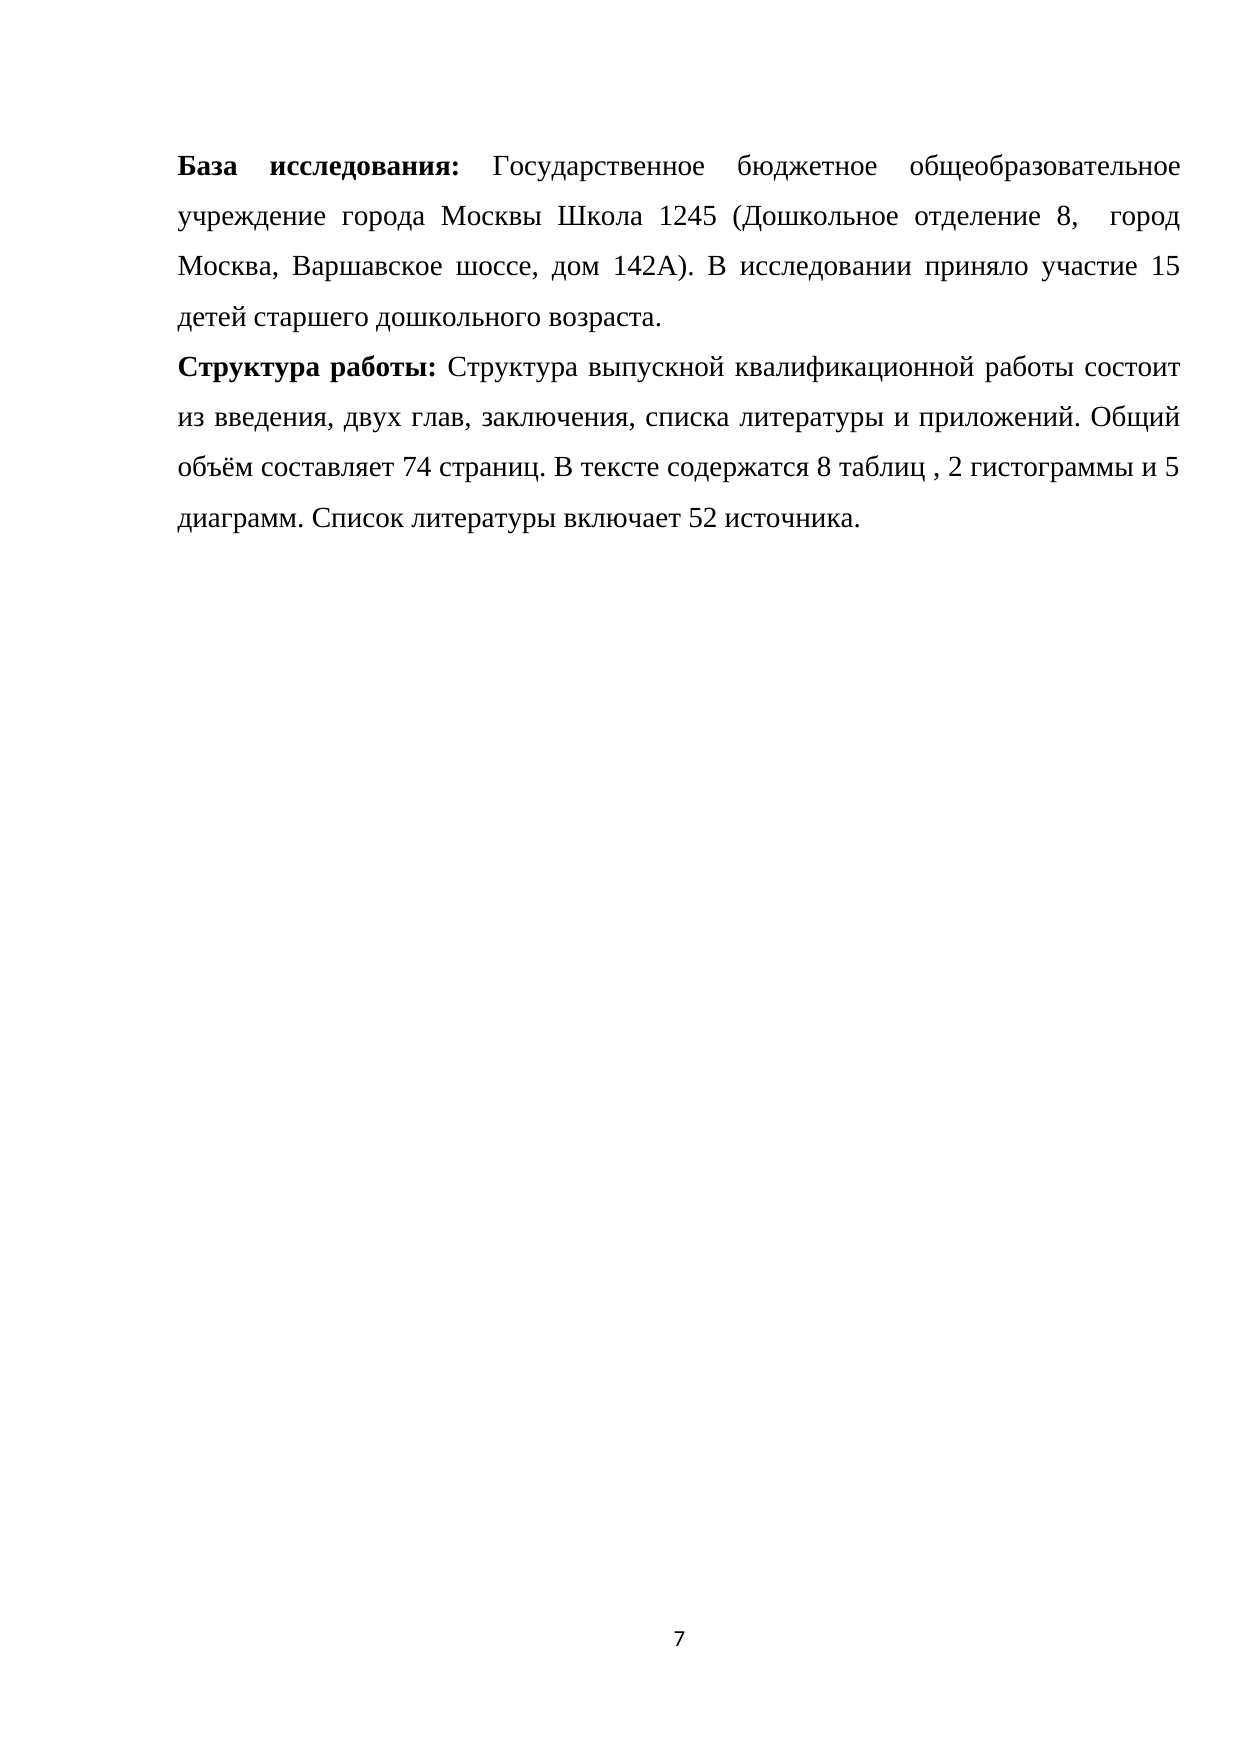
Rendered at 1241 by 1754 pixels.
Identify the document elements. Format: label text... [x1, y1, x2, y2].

text База исследования: Государственное бюджетное общеобразовательное учреждение города Москвы Школа 1245 (Дошкольное отделение 8, город Москва, Варшавское шоссе, дом 142А). В исследовании приняло участие 15 детей старшего дошкольного возраста. [177, 148, 1181, 332]
text Структура работы: Структура выпускной квалификационной работы состоит из введения, двух глав, заключения, списка литературы и приложений. Общий объём составляет 74 страниц. В тексте содержатся 8 таблиц , 2 гистограммы и 5 диаграмм. Список литературы включает 52 источника. [177, 349, 1181, 533]
